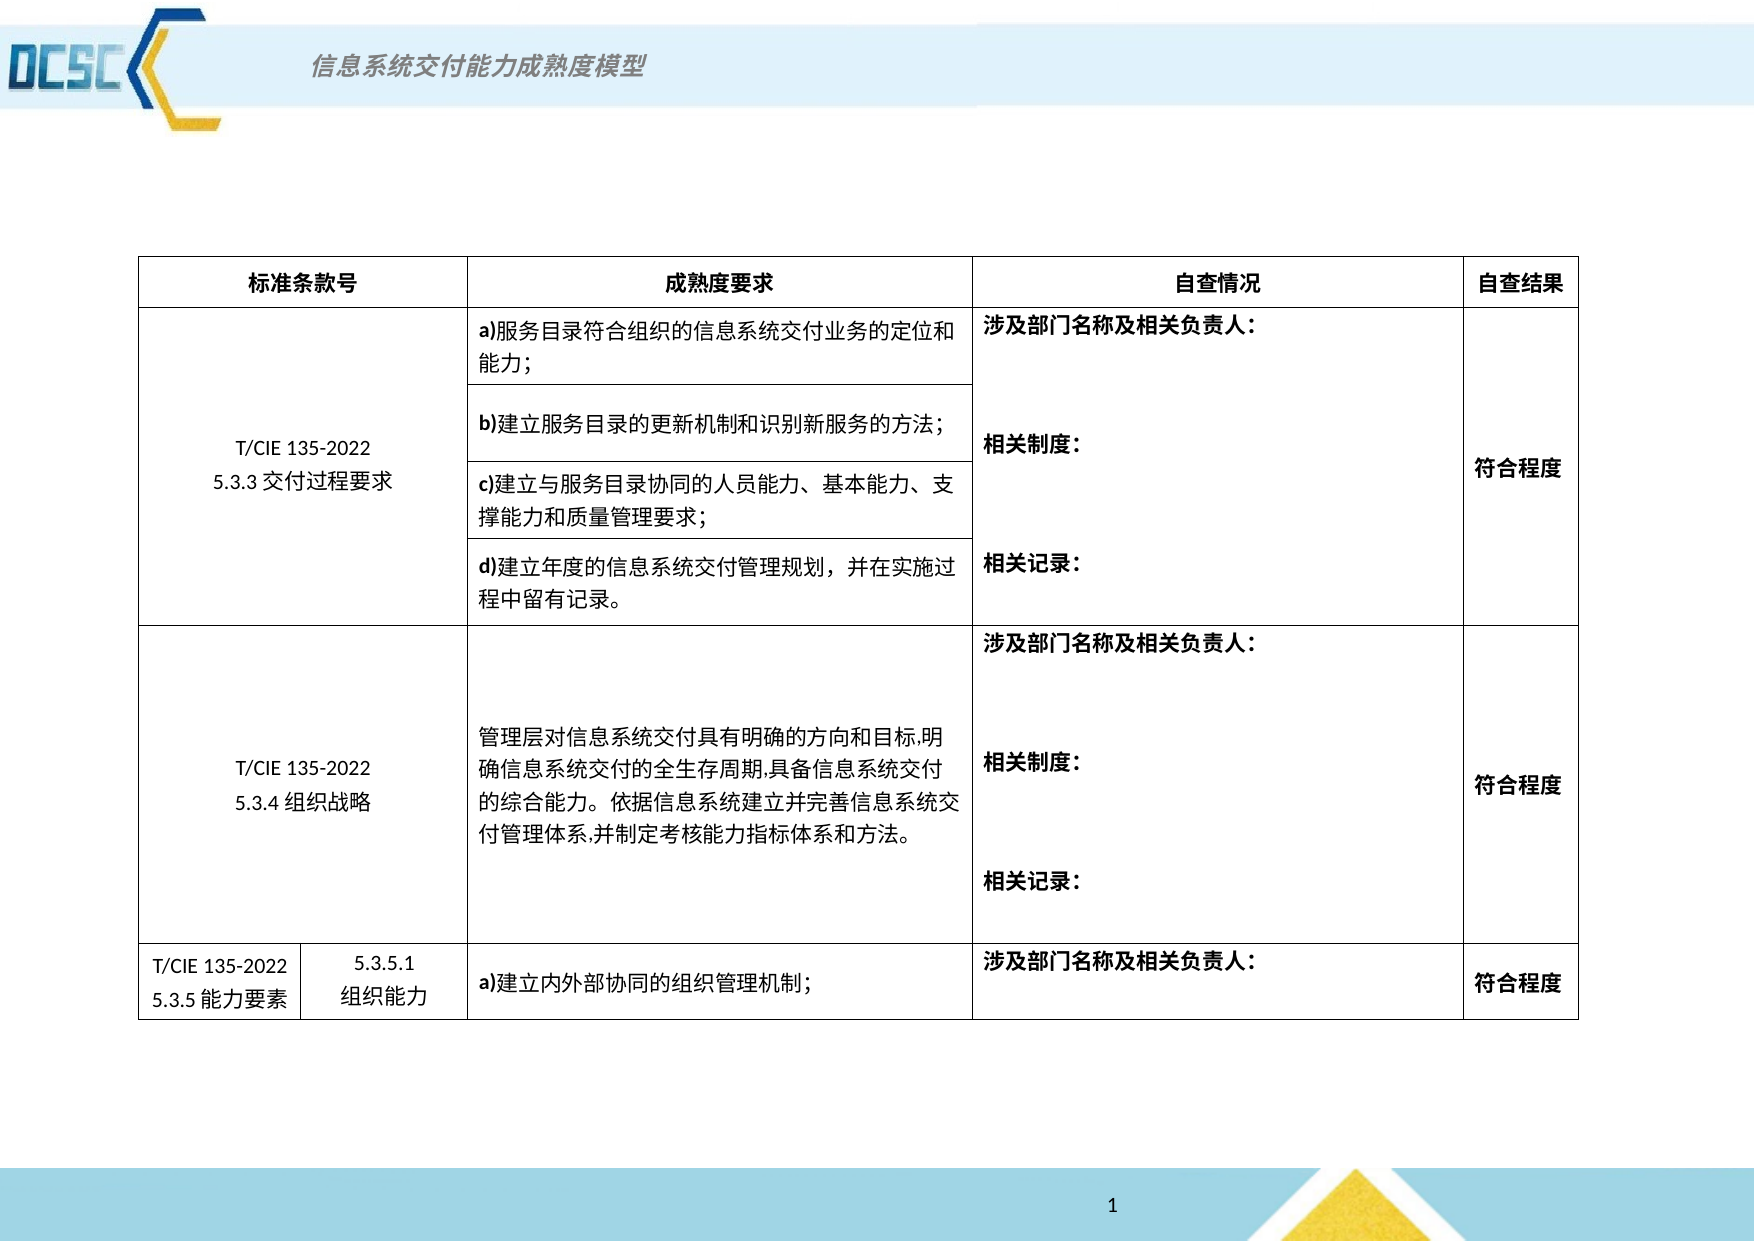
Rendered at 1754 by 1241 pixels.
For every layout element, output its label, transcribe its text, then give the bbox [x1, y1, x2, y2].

table_header 自查情况 [973, 257, 1463, 307]
table_header 自查结果 [1464, 257, 1578, 307]
table_header 标准条款号 [139, 257, 467, 307]
table_cell 涉及部门名称及相关负责人： 相关制度： 相关记录： [973, 944, 1463, 1019]
table_cell 5.3.5.1 组织能力 [301, 944, 467, 1019]
table_cell 涉及部门名称及相关负责人： 相关制度： 相关记录： [973, 626, 1463, 942]
table_cell d)建立年度的信息系统交付管理规划，并在实施过程中留有记录。 [468, 539, 972, 625]
table_cell a)建立内外部协同的组织管理机制； [468, 944, 972, 1019]
picture [0, 1168, 1754, 1241]
table_header 成熟度要求 [468, 257, 972, 307]
table_cell 管理层对信息系统交付具有明确的方向和目标,明确信息系统交付的全生存周期,具备信息系统交付的综合能力。依据信息系统建立并完善信息系统交付管理体系,并制定考核能力指标体系和方法。 [468, 626, 972, 942]
table_cell 符合程度 [1464, 626, 1578, 942]
table_cell 符合程度 [1464, 944, 1578, 1019]
table_cell T/CIE 135-2022 5.3.3 交付过程要求 [139, 308, 467, 625]
table_cell 符合程度 [1464, 308, 1578, 625]
table_cell T/CIE 135-2022 5.3.4 组织战略 [139, 626, 467, 942]
table_cell T/CIE 135-2022 5.3.5能力要素 [139, 944, 300, 1019]
table_cell c)建立与服务目录协同的人员能力、基本能力、支撑能力和质量管理要求； [468, 462, 972, 537]
table_cell a)服务目录符合组织的信息系统交付业务的定位和能力； [468, 308, 972, 384]
table_cell b)建立服务目录的更新机制和识别新服务的方法； [468, 385, 972, 461]
table_cell 涉及部门名称及相关负责人： 相关制度： 相关记录： [973, 308, 1463, 625]
picture [0, 2, 1754, 137]
